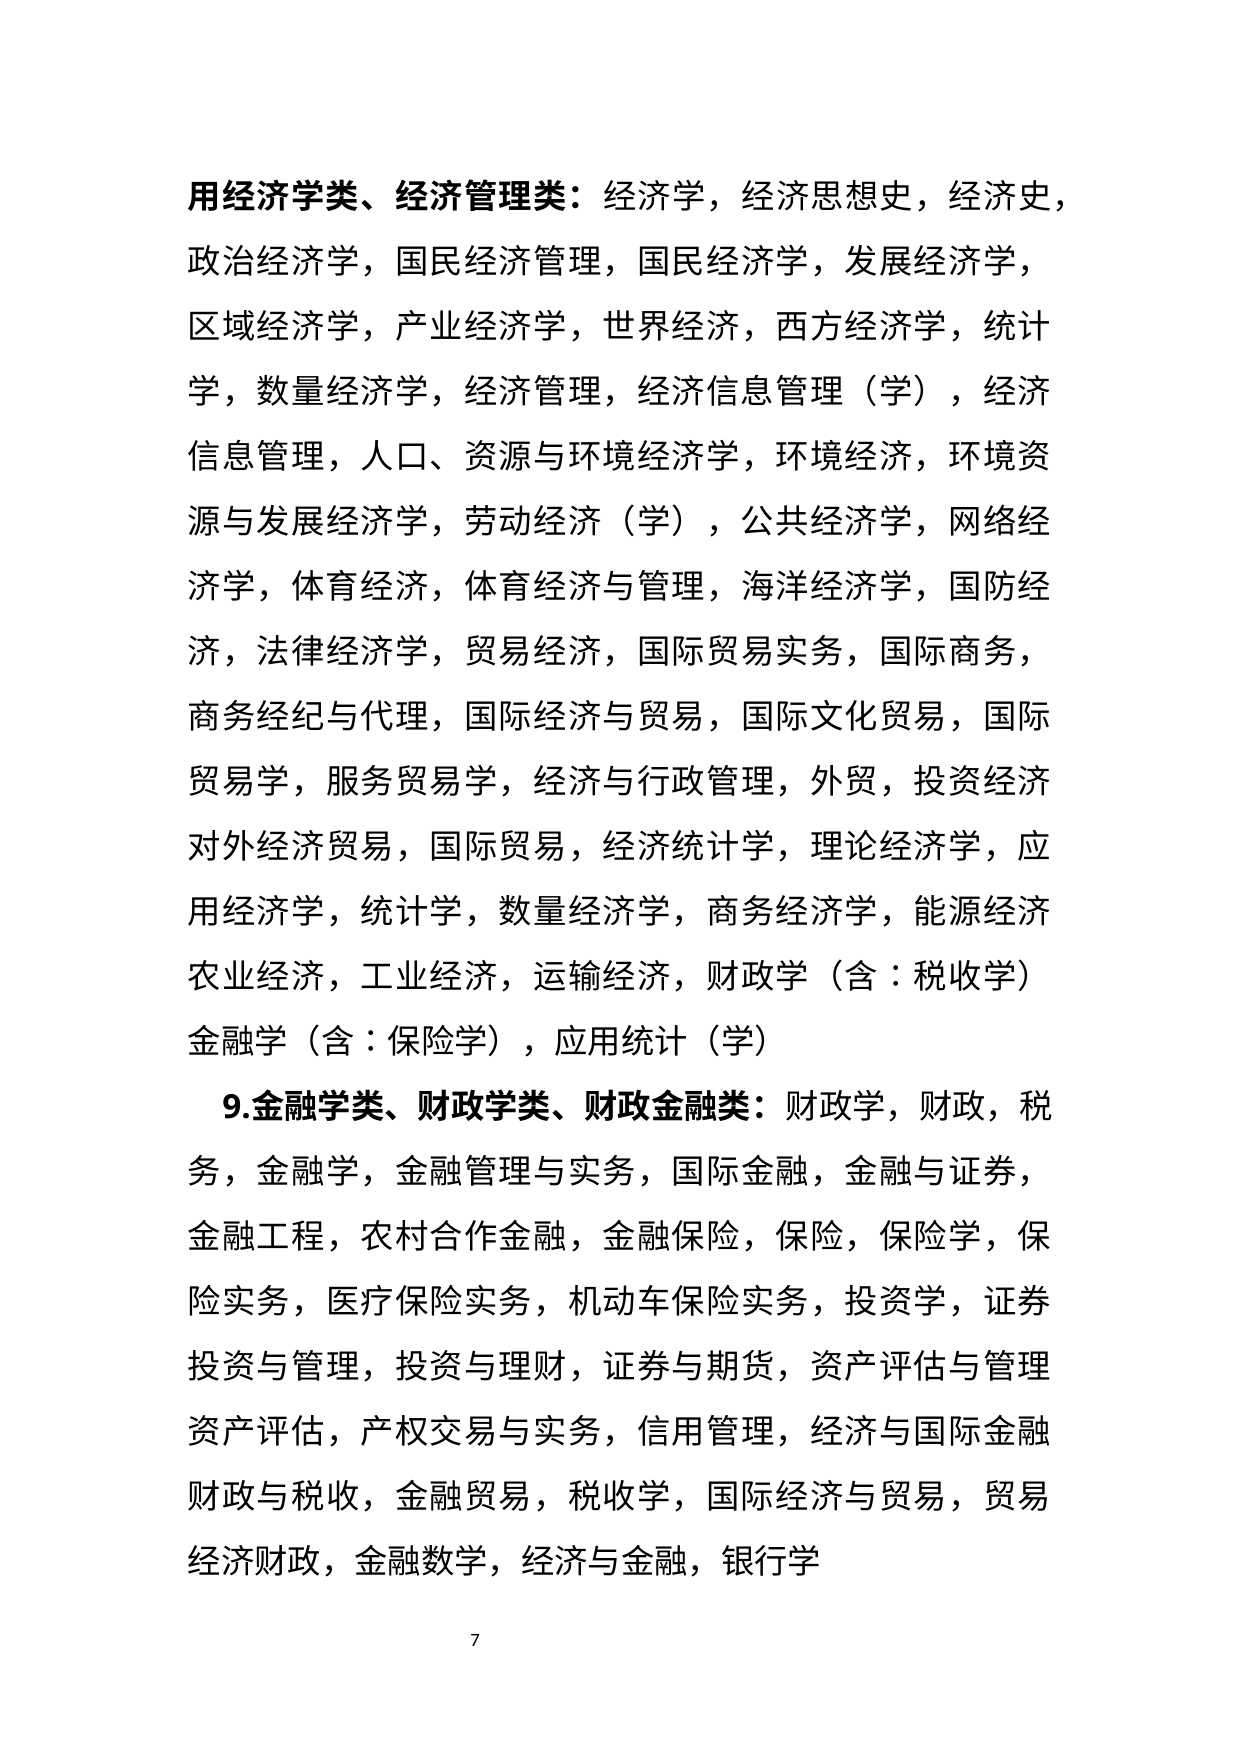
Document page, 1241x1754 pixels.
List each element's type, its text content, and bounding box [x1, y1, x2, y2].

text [187, 162, 1053, 1072]
text 9.金融学类、财政学类、财政金融类：财政学，财政，税务，金融学，金融管理与实务，国际金融，金融与证券，金融工程，农村合作金融，金融保险，保险，保险学，保险实务，医疗保险实务，机动车保险实务，投资学，证券投资与管理，投资与理财，证券与期货，资产评估与管理，资产评估，产权交易与实务，信用管理，经济与国际金融，财政与税收，金融贸易，税收学，国际经济与贸易，贸易经济财政，金融数学，经济与金融，银行学 [187, 1072, 1053, 1592]
